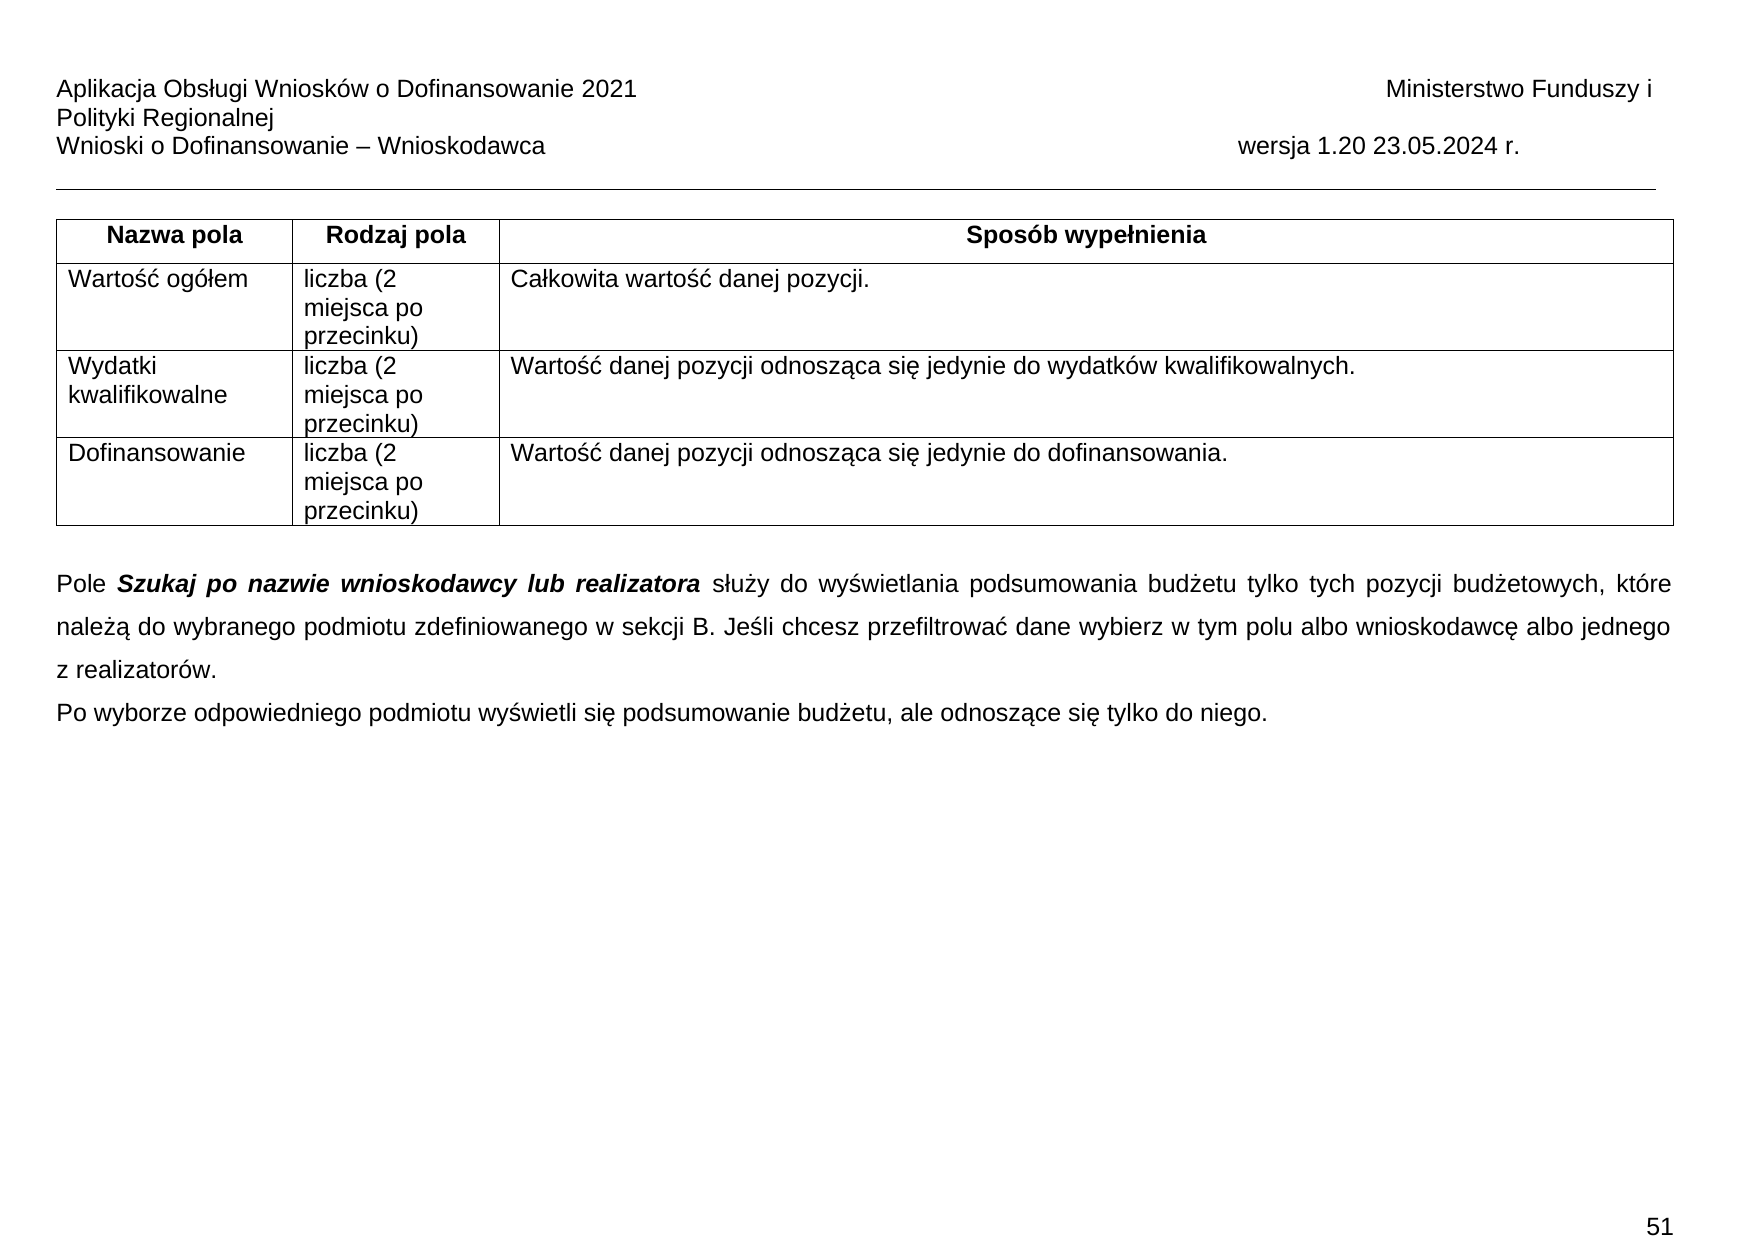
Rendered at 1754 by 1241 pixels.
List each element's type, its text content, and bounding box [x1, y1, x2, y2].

table_cell Wartość ogółem [57, 264, 292, 350]
table_header Nazwa pola [57, 220, 292, 263]
text Po wyborze odpowiedniego podmiotu wyświetli się podsumowanie budżetu, ale odnoszące się tylko do niego. [56, 698, 1674, 727]
table_cell liczba (2 miejsca po przecinku) [293, 351, 499, 437]
table_header Sposób wypełnienia [500, 220, 1673, 263]
table_header Rodzaj pola [293, 220, 499, 263]
table_cell Wydatki kwalifikowalne [57, 351, 292, 437]
table_cell Całkowita wartość danej pozycji. [500, 264, 1673, 350]
table_cell Wartość danej pozycji odnosząca się jedynie do wydatków kwalifikowalnych. [500, 351, 1673, 437]
table_cell Wartość danej pozycji odnosząca się jedynie do dofinansowania. [500, 438, 1673, 524]
table_cell liczba (2 miejsca po przecinku) [293, 264, 499, 350]
table_cell liczba (2 miejsca po przecinku) [293, 438, 499, 524]
text Pole Szukaj po nazwie wnioskodawcy lub realizatora służy do wyświetlania podsumowania budżetu tylko tych pozycji budżetowych, które należą do wybranego podmiotu zdefiniowanego w sekcji B. Jeśli chcesz przefiltrować dane wybierz w tym polu albo wnioskodawcę albo jednego z realizatorów. [56, 569, 1674, 684]
table_cell Dofinansowanie [57, 438, 292, 524]
